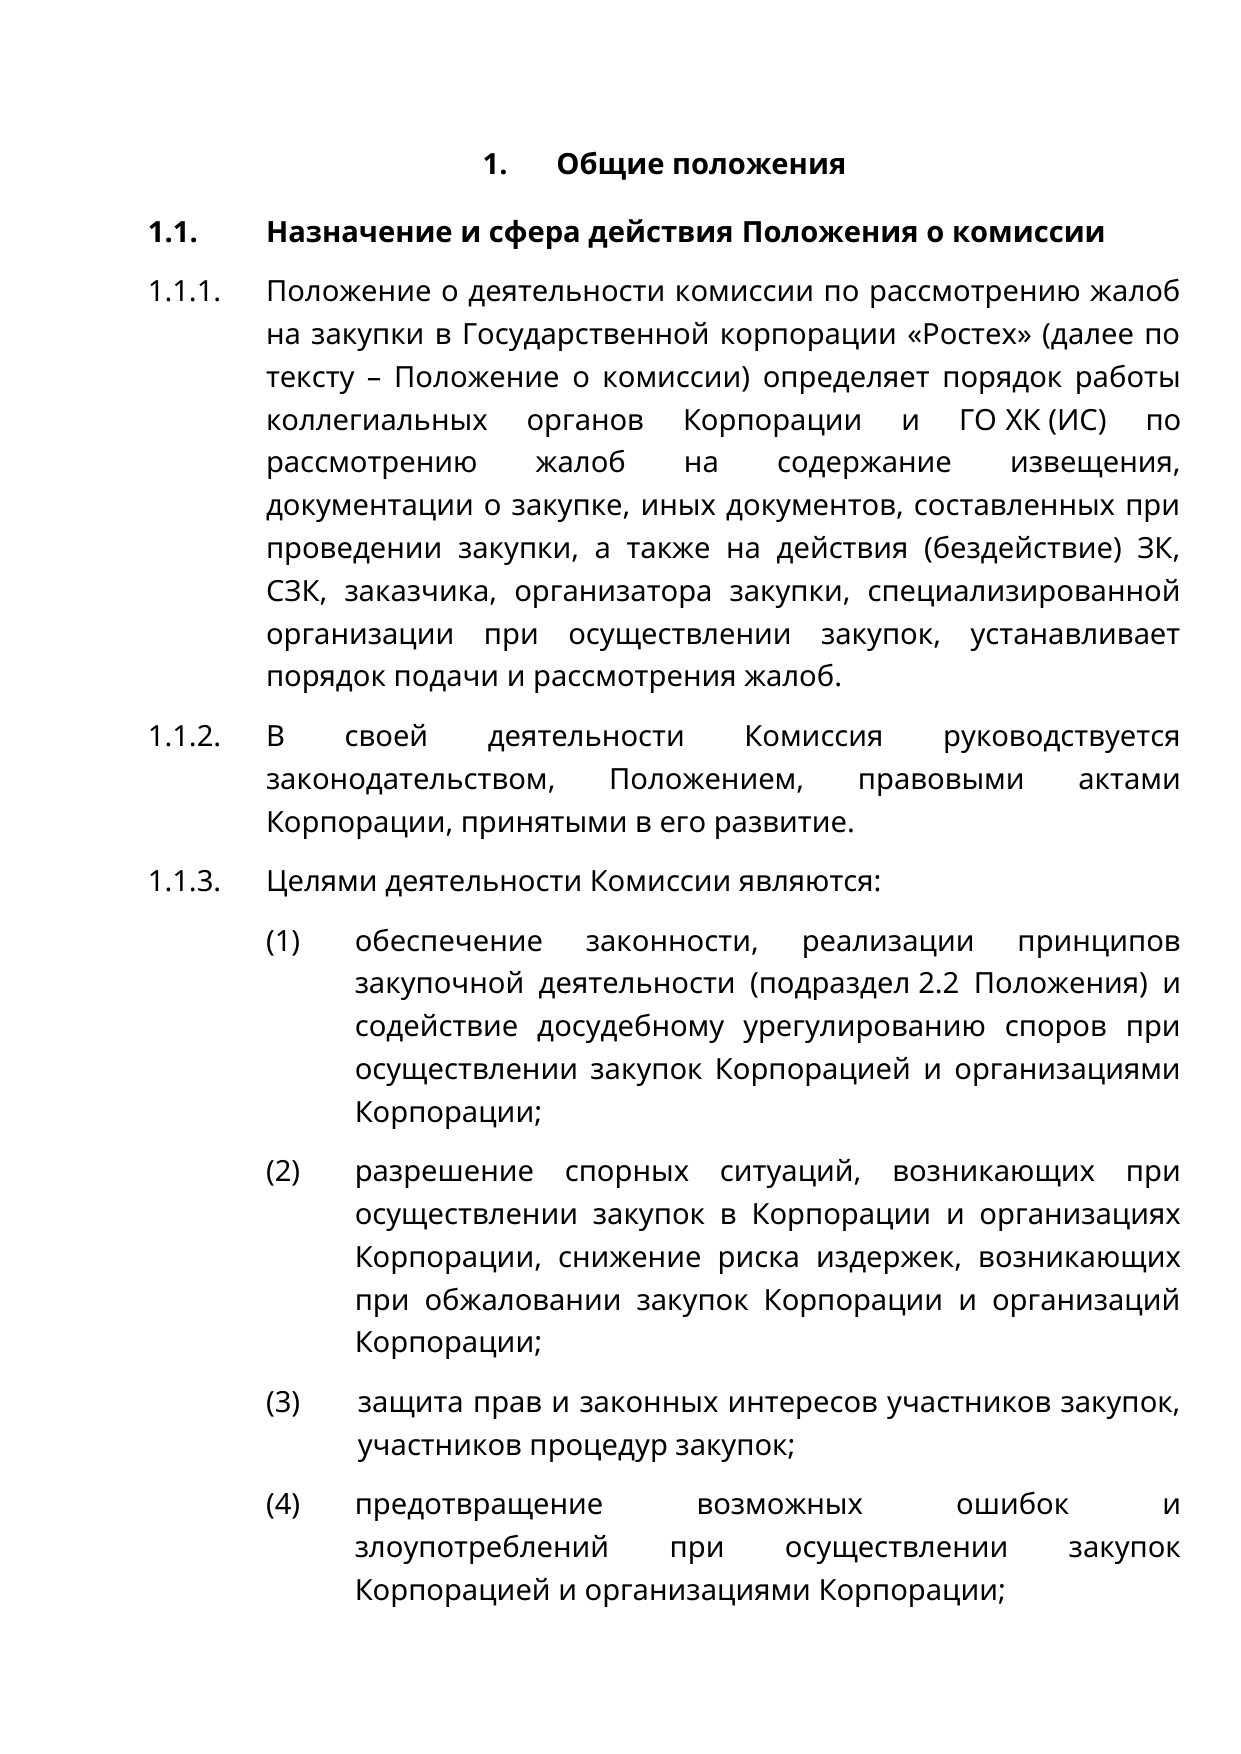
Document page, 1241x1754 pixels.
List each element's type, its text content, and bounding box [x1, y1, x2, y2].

list разрешение спорных ситуаций, возникающих при осуществлении закупок в Корпорации и организациях Корпорации, снижение риска издержек, возникающих при обжаловании закупок Корпорации и организаций Корпорации; [266, 1151, 1181, 1361]
list В своей деятельности Комиссия руководствуется законодательством, Положением, правовыми актами Корпорации, принятыми в его развитие. [148, 715, 1181, 841]
list Целями деятельности Комиссии являются: [148, 860, 1181, 900]
list Положение о деятельности комиссии по рассмотрению жалоб на закупки в Государственной корпорации «Ростех» (далее по тексту – Положение о комиссии) определяет порядок работы коллегиальных органов Корпорации и ГО ХК (ИС) по рассмотрению жалоб на содержание извещения, документации о закупке, иных документов, составленных при проведении закупки, а также на действия (бездействие) ЗК, СЗК, заказчика, организатора закупки, специализированной организации при осуществлении закупок, устанавливает порядок подачи и рассмотрения жалоб. [148, 270, 1181, 695]
list предотвращение возможных ошибок и злоупотреблений при осуществлении закупок Корпорацией и организациями Корпорации; [266, 1483, 1181, 1609]
list защита прав и законных интересов участников закупок, участников процедур закупок; [266, 1381, 1181, 1464]
list Назначение и сфера действия Положения о комиссии [148, 211, 1181, 251]
list Общие положения [148, 143, 1181, 183]
list обеспечение законности, реализации принципов закупочной деятельности (подраздел 2.2 Положения) и содействие досудебному урегулированию споров при осуществлении закупок Корпорацией и организациями Корпорации; [266, 920, 1181, 1131]
